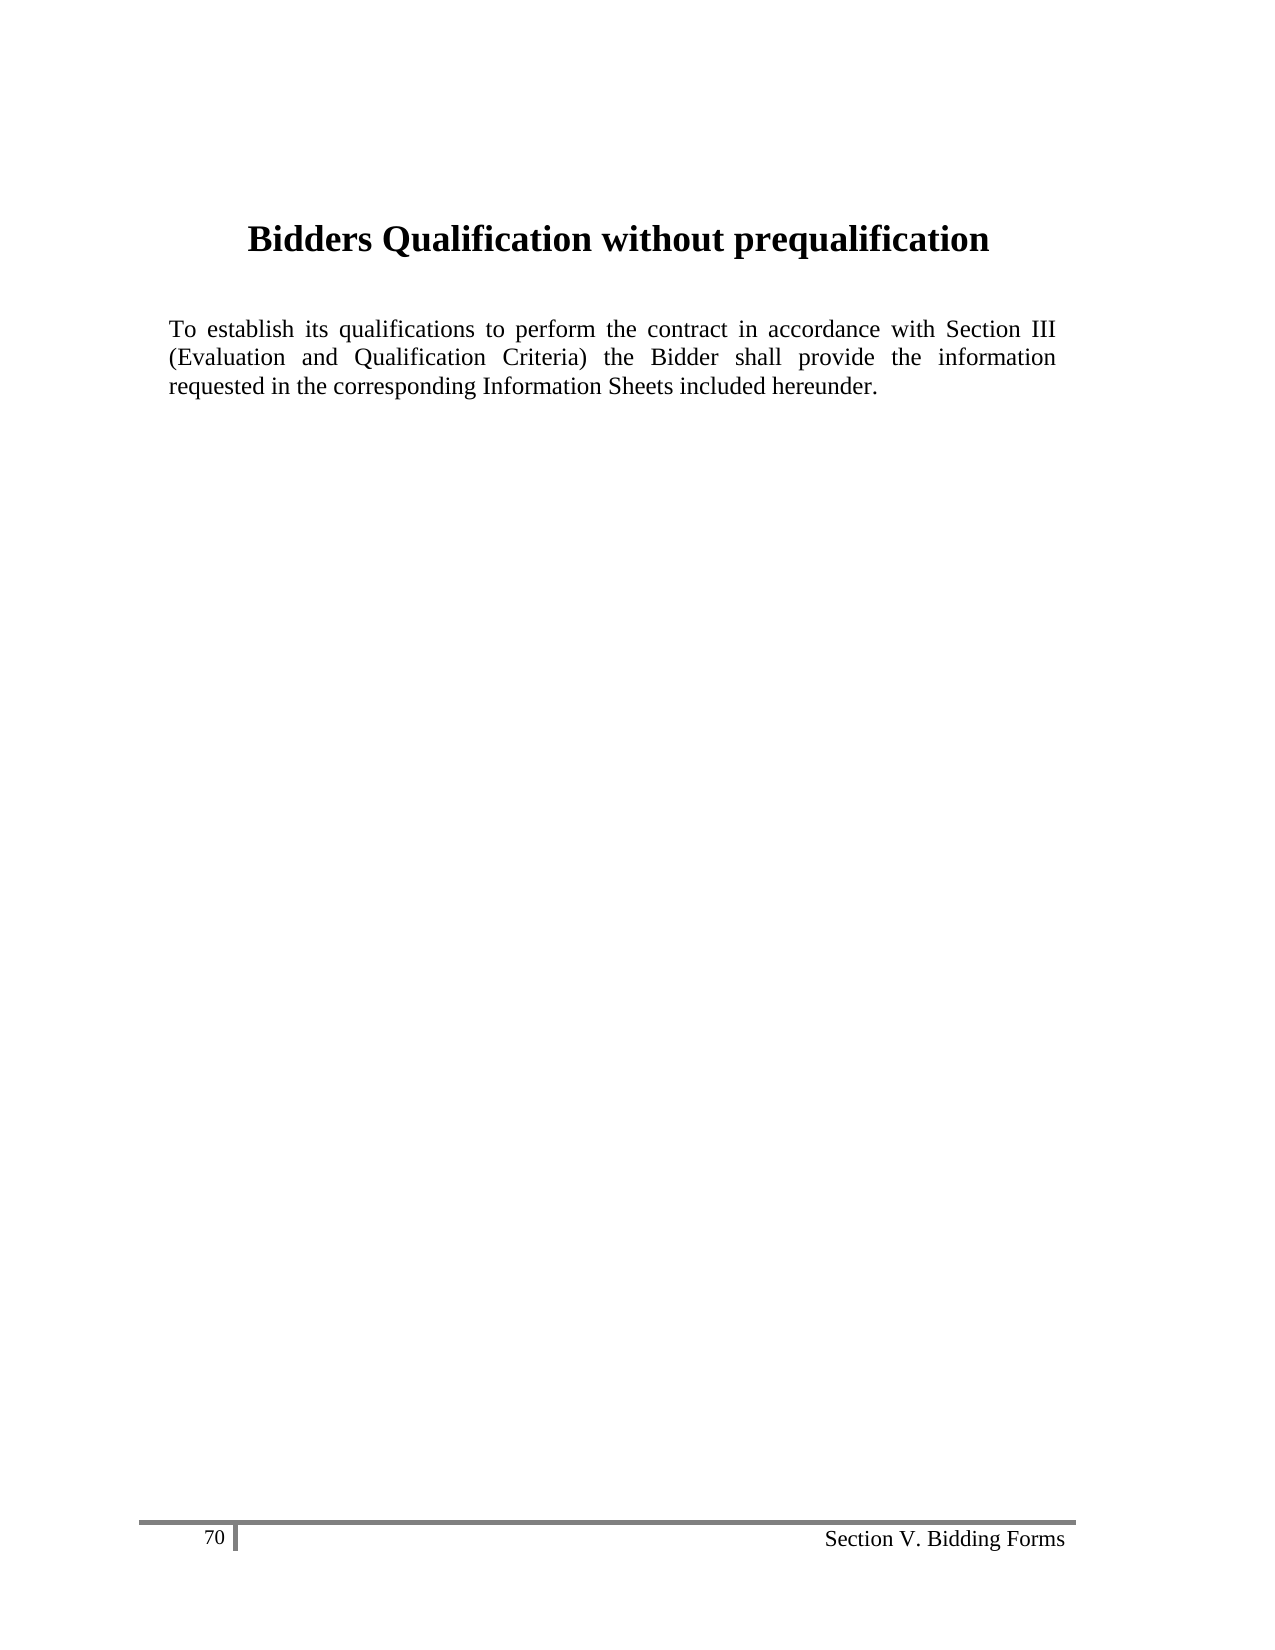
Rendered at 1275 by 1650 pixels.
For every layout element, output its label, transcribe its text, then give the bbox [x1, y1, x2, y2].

text To establish its qualifications to perform the contract in accordance with Section III (Evaluation and Qualification Criteria) the Bidder shall provide the information requested in the corresponding Information Sheets included hereunder. [169, 314, 1057, 400]
text Bidders Qualification without prequalification [150, 217, 1087, 260]
